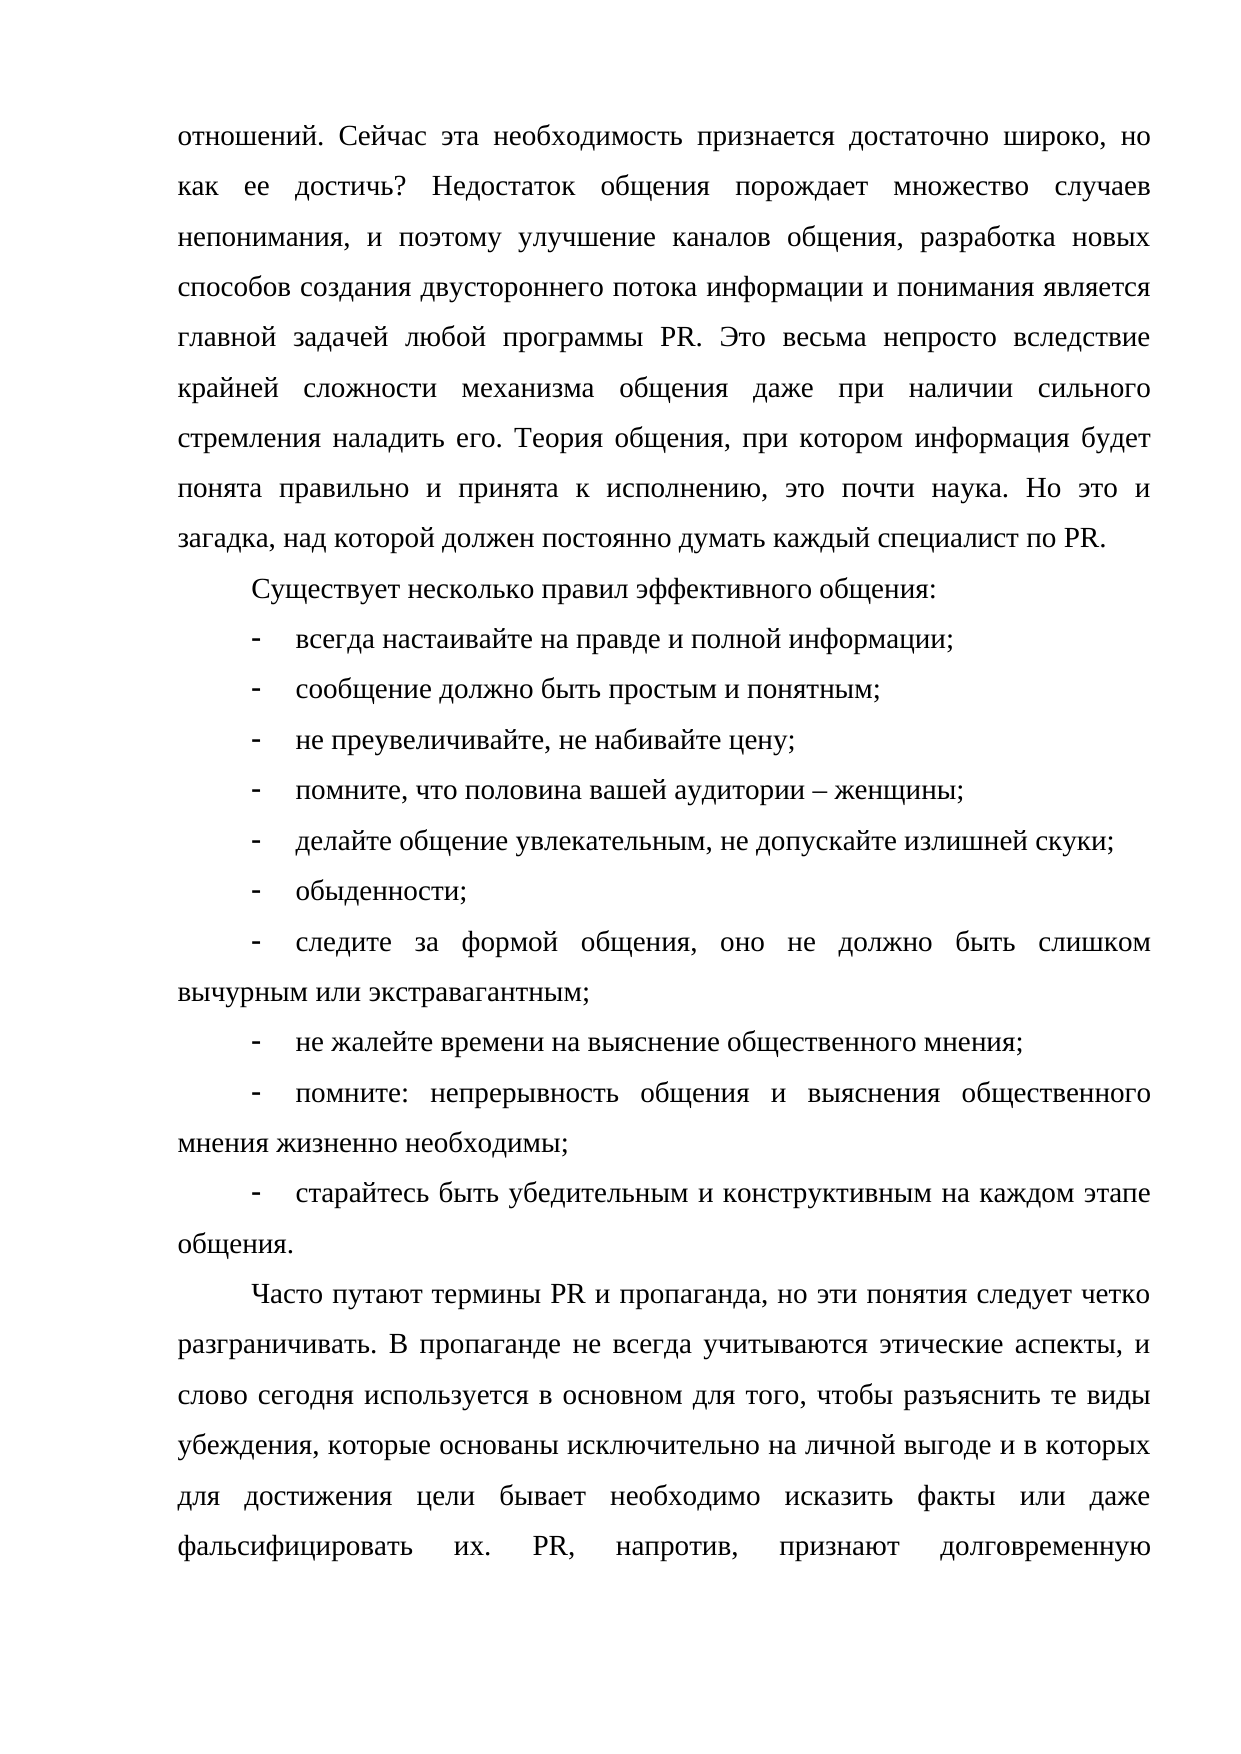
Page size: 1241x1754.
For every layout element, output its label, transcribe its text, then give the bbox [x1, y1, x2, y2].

list не преувеличивайте, не набивайте цену; [177, 722, 1152, 756]
list помните, что половина вашей аудитории – женщины; [177, 772, 1152, 806]
list помните: непрерывность общения и выяснения общественного мнения жизненно необходимы; [177, 1075, 1152, 1159]
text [177, 1276, 1152, 1561]
list всегда настаивайте на правде и полной информации; [177, 621, 1152, 655]
list не жалейте времени на выяснение общественного мнения; [177, 1024, 1152, 1058]
list следите за формой общения, оно не должно быть слишком вычурным или экстравагантным; [177, 924, 1152, 1008]
list обыденности; [177, 873, 1152, 907]
list старайтесь быть убедительным и конструктивным на каждом этапе общения. [177, 1176, 1152, 1259]
text Существует несколько правил эффективного общения: [177, 571, 1152, 604]
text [177, 118, 1152, 554]
list сообщение должно быть простым и понятным; [177, 672, 1152, 705]
list делайте общение увлекательным, не допускайте излишней скуки; [177, 823, 1152, 857]
